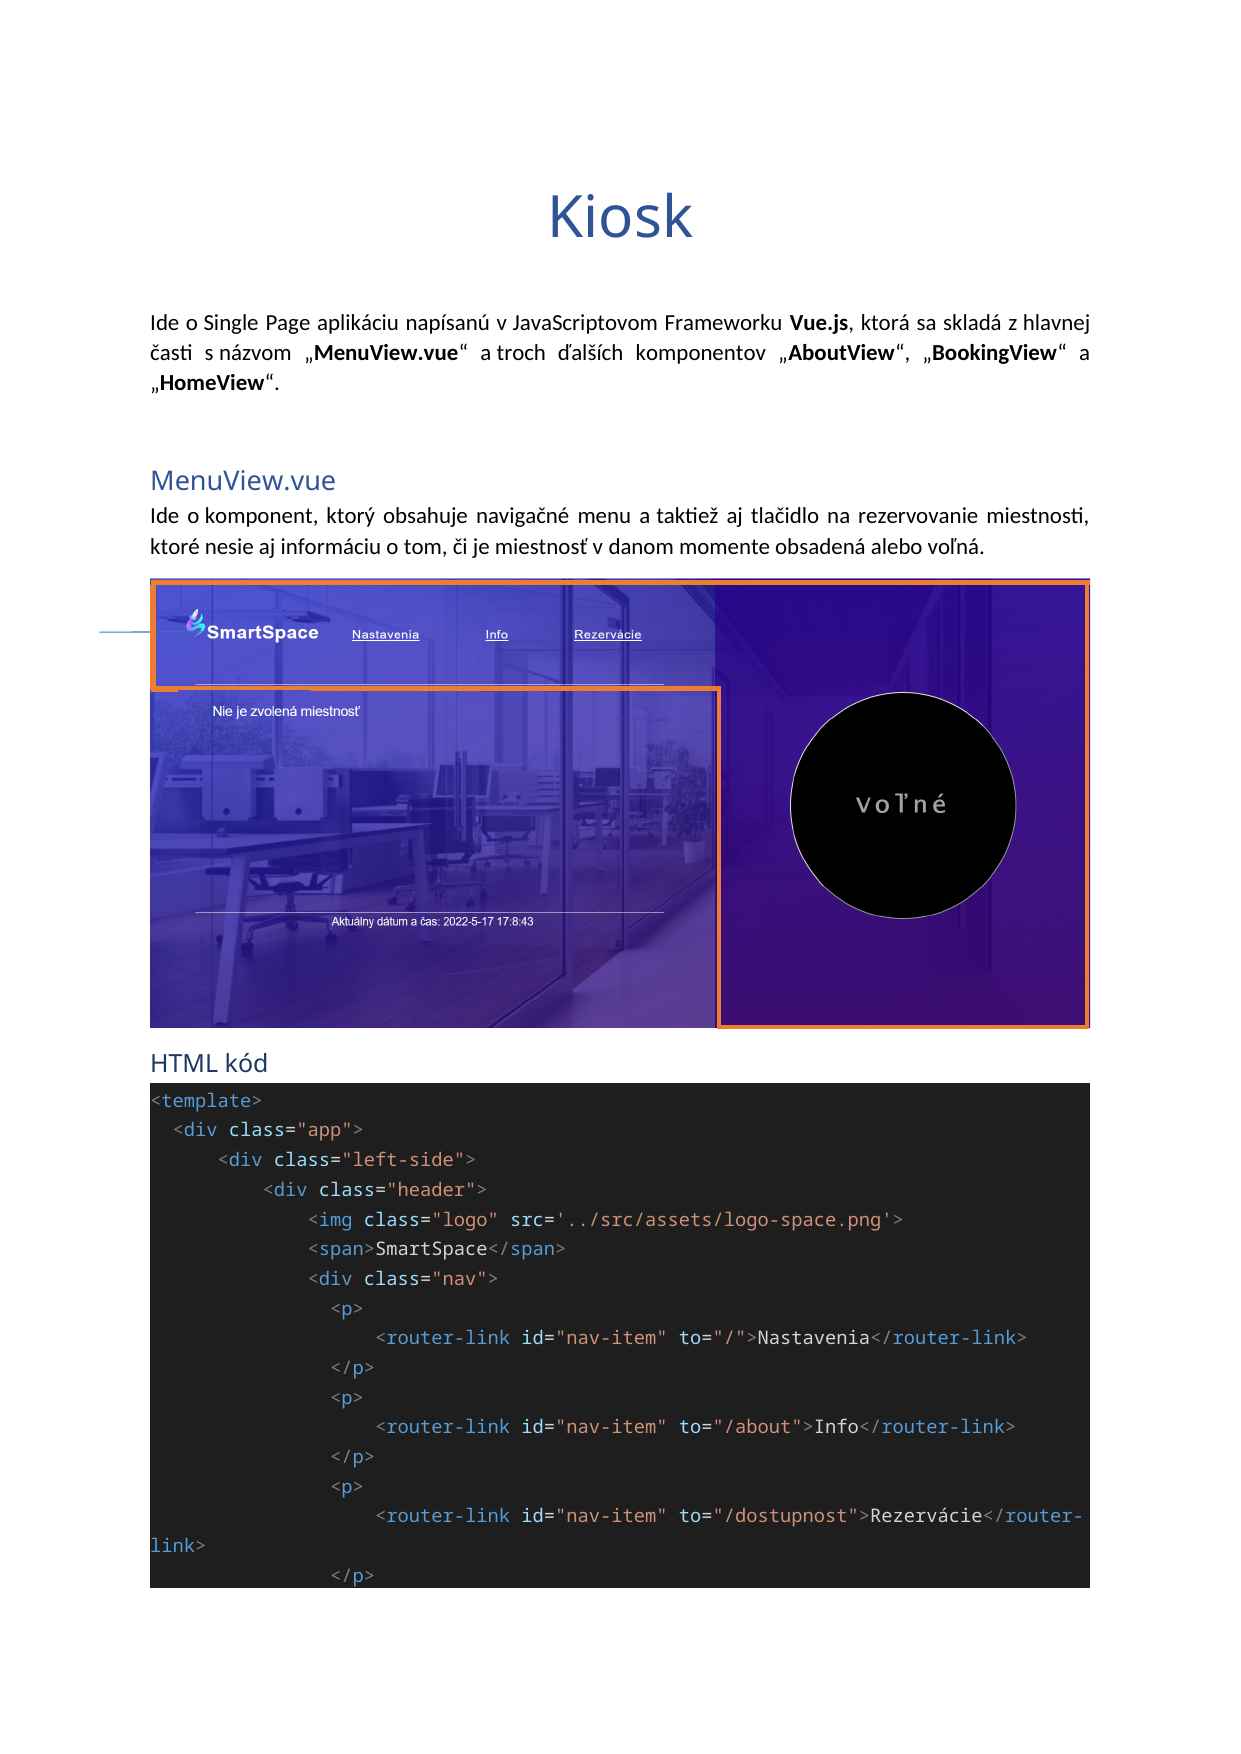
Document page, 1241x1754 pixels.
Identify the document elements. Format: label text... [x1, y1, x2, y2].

text Ide o Single Page aplikáciu napísanú v JavaScriptovom Frameworku Vue.js, ktorá sa skladá z hlavnej časti s názvom „MenuView.vue“ a troch ďalších komponentov „AboutView“, „BookingView“ a „HomeView“. [150, 308, 1090, 396]
text </p> [150, 1439, 1090, 1469]
text <span>SmartSpace</span> [150, 1231, 1090, 1261]
subtitle Kiosk [150, 175, 1090, 254]
text <p> [150, 1469, 1090, 1498]
text <p> [150, 1291, 1090, 1320]
picture [150, 690, 717, 1028]
text <router-link id="nav-item" to="/dostupnost">Rezervácie</router-link> [150, 1498, 1090, 1558]
text <p> [150, 1380, 1090, 1409]
text <div class="nav"> [150, 1261, 1090, 1291]
text </p> [150, 1558, 1090, 1588]
picture [156, 585, 1085, 1025]
picture [150, 578, 1091, 1028]
text <div class="app"> [150, 1113, 1090, 1142]
subtitle MenuView.vue [150, 462, 1090, 499]
text <img class="logo" src='../src/assets/logo-space.png'> [150, 1202, 1090, 1231]
text </p> [150, 1350, 1090, 1380]
text <div class="left-side"> [150, 1142, 1090, 1172]
text Ide o komponent, ktorý obsahuje navigačné menu a taktiež aj tlačidlo na rezervovanie miestnosti, ktoré nesie aj informáciu o tom, či je miestnosť v danom momente obsadená alebo voľná. [150, 502, 1090, 560]
text <template> [150, 1083, 1090, 1113]
text <router-link id="nav-item" to="/about">Info</router-link> [150, 1409, 1090, 1439]
text <div class="header"> [150, 1172, 1090, 1202]
text <router-link id="nav-item" to="/">Nastavenia</router-link> [150, 1320, 1090, 1350]
subtitle HTML kód [150, 1046, 1090, 1080]
